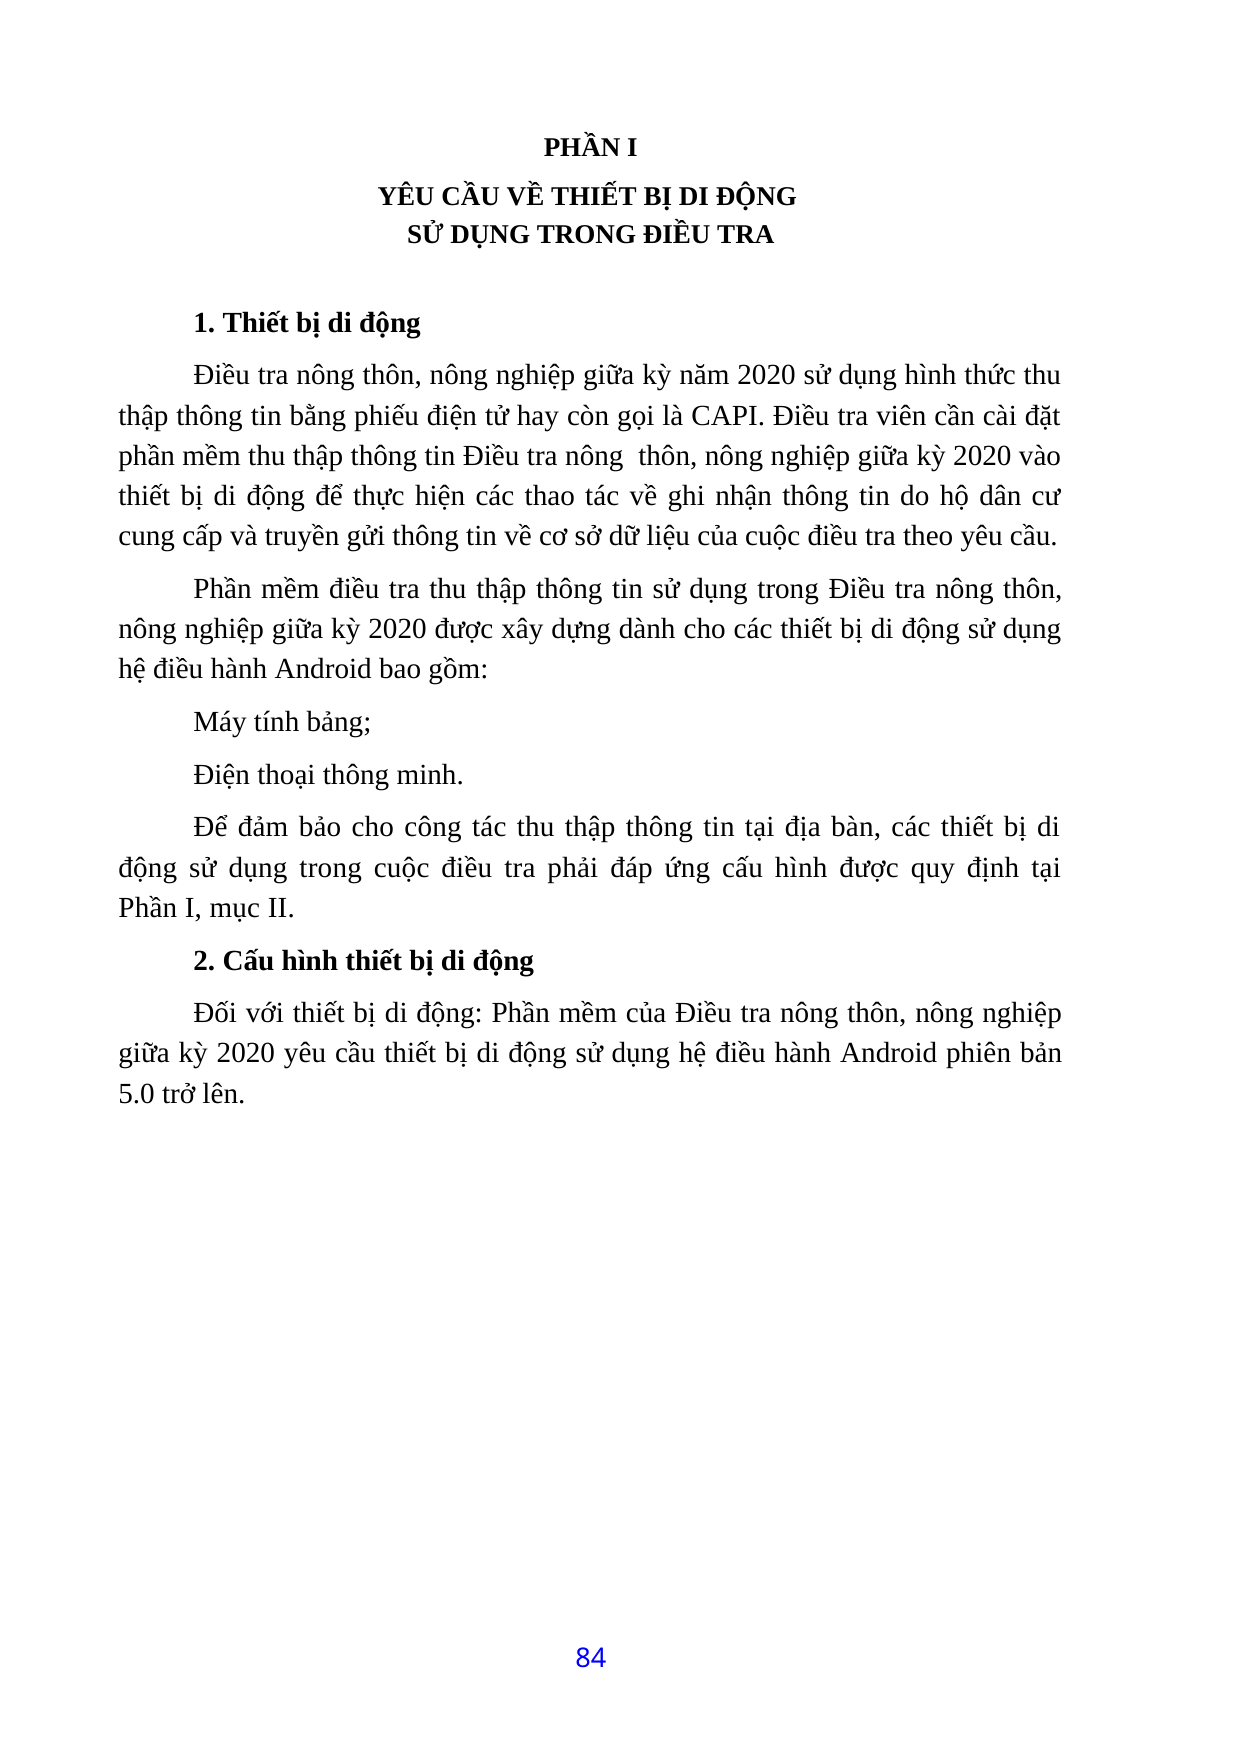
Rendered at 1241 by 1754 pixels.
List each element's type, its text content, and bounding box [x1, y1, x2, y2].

text Phần mềm điều tra thu thập thông tin sử dụng trong Điều tra nông thôn, nông nghiệp giữa kỳ 2020 được xây dựng dành cho các thiết bị di động sử dụng hệ điều hành Android bao gồm: [118, 571, 1063, 685]
text Để đảm bảo cho công tác thu thập thông tin tại địa bàn, các thiết bị di động sử dụng trong cuộc điều tra phải đáp ứng cấu hình được quy định tại Phần I, mục II. [118, 809, 1063, 923]
text 1. Thiết bị di động [118, 305, 1063, 338]
text Đối với thiết bị di động: Phần mềm của Điều tra nông thôn, nông nghiệp giữa kỳ 2020 yêu cầu thiết bị di động sử dụng hệ điều hành Android phiên bản 5.0 trở lên. [118, 995, 1063, 1109]
text 2. Cấu hình thiết bị di động [118, 943, 1063, 976]
subtitle YÊU CẦU VỀ THIẾT BỊ DI ĐỘNG SỬ DỤNG TRONG ĐIỀU TRA [118, 180, 1063, 249]
text Điều tra nông thôn, nông nghiệp giữa kỳ năm 2020 sử dụng hình thức thu thập thông tin bằng phiếu điện tử hay còn gọi là CAPI. Điều tra viên cần cài đặt phần mềm thu thập thông tin Điều tra nông thôn, nông nghiệp giữa kỳ 2020 vào thiết bị di động để thực hiện các thao tác về ghi nhận thông tin do hộ dân cư cung cấp và truyền gửi thông tin về cơ sở dữ liệu của cuộc điều tra theo yêu cầu. [118, 357, 1063, 552]
text Máy tính bảng; [118, 704, 1063, 738]
text Điện thoại thông minh. [118, 757, 1063, 790]
subtitle PHẦN I [118, 131, 1063, 162]
